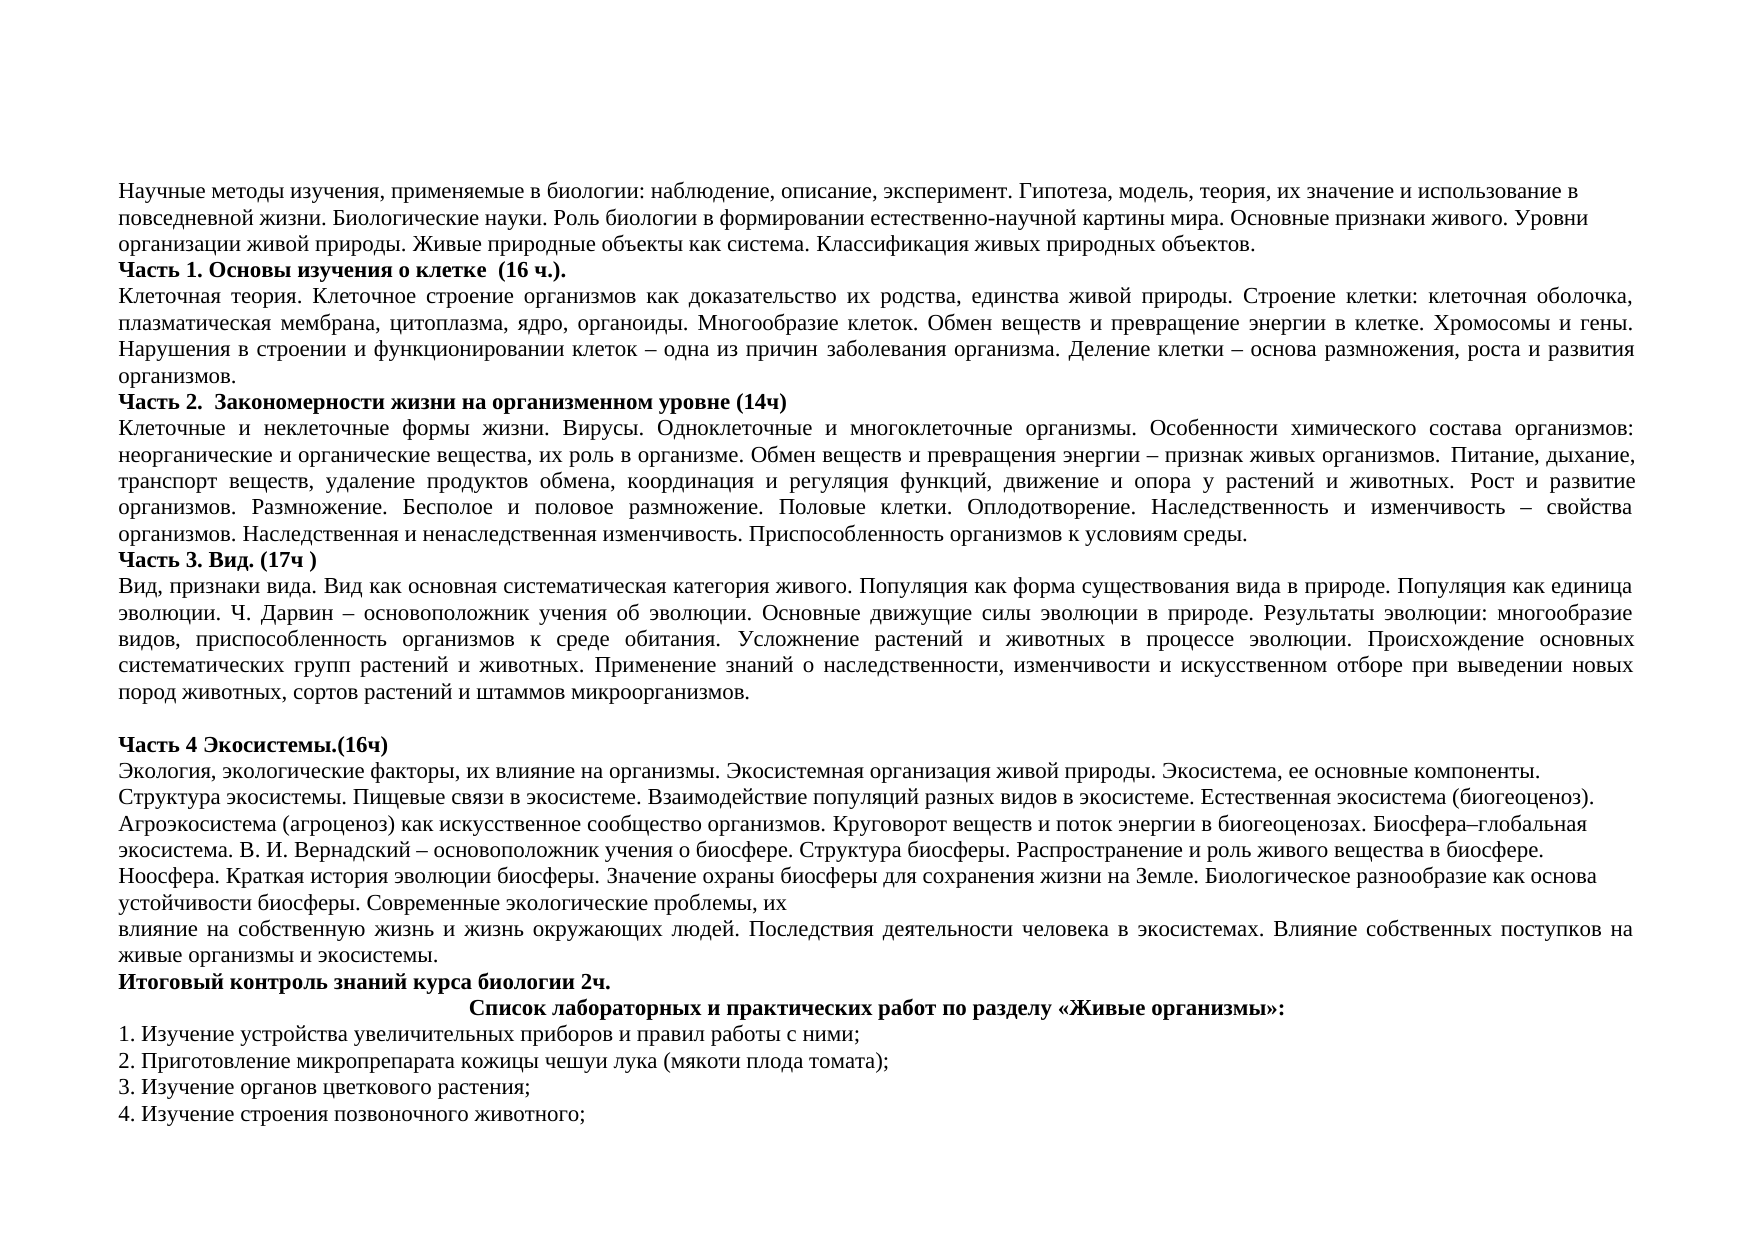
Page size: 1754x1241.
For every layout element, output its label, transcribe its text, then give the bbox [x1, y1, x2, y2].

text Экология, экологические факторы, их влияние на организмы. Экосистемная организация живой природы. Экосистема, ее основные компоненты. Структура экосистемы. Пищевые связи в экосистеме. Взаимодействие популяций разных видов в экосистеме. Естественная экосистема (биогеоценоз). Агроэкосистема (агроценоз) как искусственное сообщество организмов. Круговорот веществ и поток энергии в биогеоценозах. Биосфера–глобальная экосистема. В. И. Вернадский – основоположник учения о биосфере. Структура биосферы. Распространение и роль живого вещества в биосфере. Ноосфера. Краткая история эволюции биосферы. Значение охраны биосферы для сохранения жизни на Земле. Биологическое разнообразие как основа устойчивости биосферы. Современные экологические проблемы, их [118, 757, 1636, 915]
text Научные методы изучения, применяемые в биологии: наблюдение, описание, эксперимент. Гипотеза, модель, теория, их значение и использование в повседневной жизни. Биологические науки. Роль биологии в формировании естественно-научной картины мира. Основные признаки живого. Уровни организации живой природы. Живые природные объекты как система. Классификация живых природных объектов. [118, 177, 1636, 256]
text Часть 2. Закономерности жизни на организменном уровне (14ч) [118, 388, 1636, 414]
text Часть 4 Экосистемы.(16ч) [118, 731, 1636, 757]
text Клеточная теория. Клеточное строение организмов как доказательство их родства, единства живой природы. Строение клетки: клеточная оболочка, плазматическая мембрана, цитоплазма, ядро, органоиды. Многообразие клеток. Обмен веществ и превращение энергии в клетке. Хромосомы и гены. Нарушения в строении и функционировании клеток – одна из причин заболевания организма. Деление клетки – основа размножения, роста и развития организмов. [118, 283, 1636, 388]
text влияние на собственную жизнь и жизнь окружающих людей. Последствия деятельности человека в экосистемах. Влияние собственных поступков на живые организмы и экосистемы. [118, 915, 1636, 968]
text 4. Изучение строения позвоночного животного; [118, 1099, 1636, 1126]
text Список лабораторных и практических работ по разделу «Живые организмы»: [118, 994, 1636, 1021]
text 3. Изучение органов цветкового растения; [118, 1073, 1636, 1099]
text 1. Изучение устройства увеличительных приборов и правил работы с ними; [118, 1021, 1636, 1047]
text Итоговый контроль знаний курса биологии 2ч. [118, 968, 1636, 994]
text Вид, признаки вида. Вид как основная систематическая категория живого. Популяция как форма существования вида в природе. Популяция как единица эволюции. Ч. Дарвин – основоположник учения об эволюции. Основные движущие силы эволюции в природе. Результаты эволюции: многообразие видов, приспособленность организмов к среде обитания. Усложнение растений и животных в процессе эволюции. Происхождение основных систематических групп растений и животных. Применение знаний о наследственности, изменчивости и искусственном отборе при выведении новых пород животных, сортов растений и штаммов микроорганизмов. [118, 572, 1636, 704]
text Часть 1. Основы изучения о клетке (16 ч.). [118, 256, 1636, 283]
text Клеточные и неклеточные формы жизни. Вирусы. Одноклеточные и многоклеточные организмы. Особенности химического состава организмов: неорганические и органические вещества, их роль в организме. Обмен веществ и превращения энергии – признак живых организмов. Питание, дыхание, транспорт веществ, удаление продуктов обмена, координация и регуляция функций, движение и опора у растений и животных. Рост и развитие организмов. Размножение. Бесполое и половое размножение. Половые клетки. Оплодотворение. Наследственность и изменчивость – свойства организмов. Наследственная и ненаследственная изменчивость. Приспособленность организмов к условиям среды. [118, 414, 1636, 546]
text Часть 3. Вид. (17ч ) [118, 546, 1636, 572]
text 2. Приготовление микропрепарата кожицы чешуи лука (мякоти плода томата); [118, 1047, 1636, 1073]
